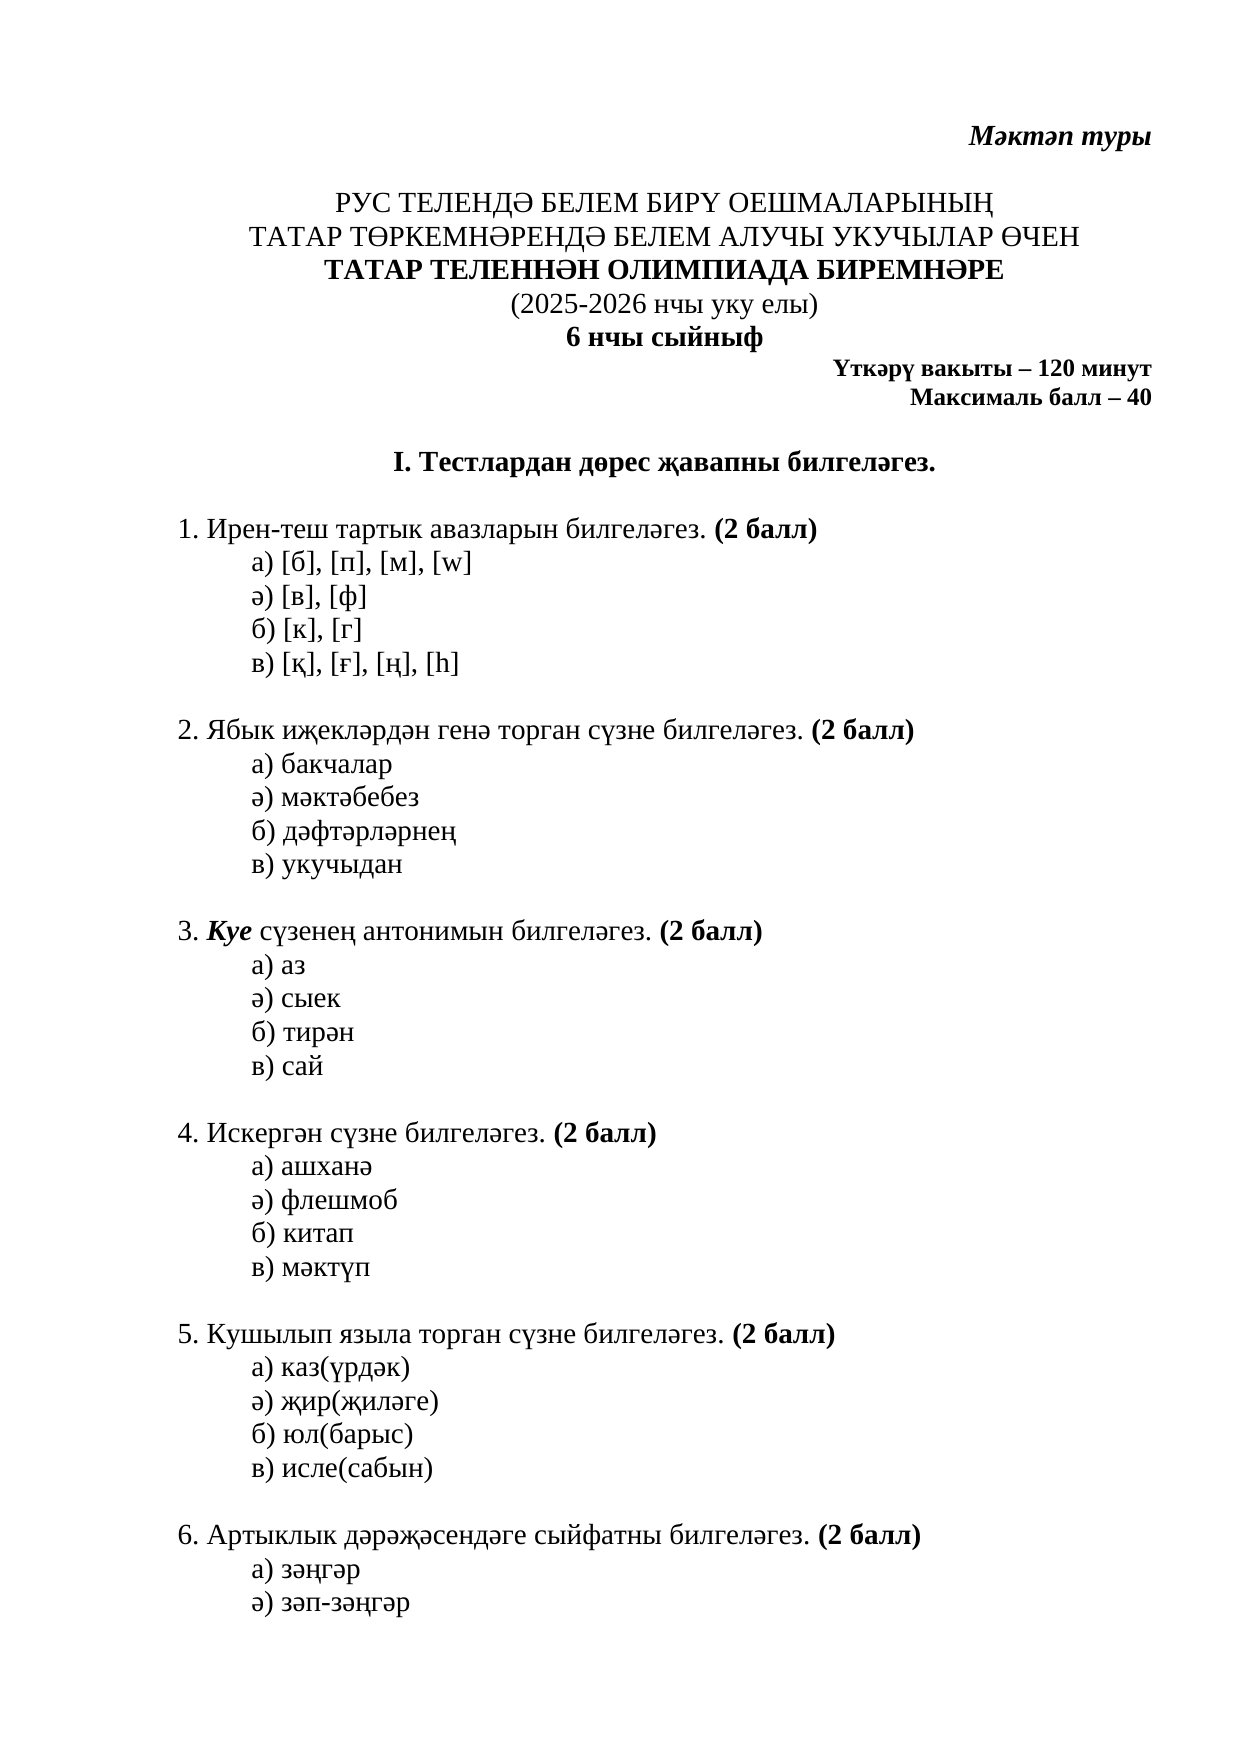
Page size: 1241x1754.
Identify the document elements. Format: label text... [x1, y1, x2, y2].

text I. Тестлардан дөрес җавапны билгеләгез. [177, 444, 1152, 477]
text в) укучыдан [177, 846, 1152, 880]
text ТАТАР ТӨРКЕМНӘРЕНДӘ БЕЛЕМ АЛУЧЫ УКУЧЫЛАР ӨЧЕН [177, 219, 1152, 252]
text в) исле(сабын) [177, 1450, 1152, 1484]
text в) мәктүп [177, 1249, 1152, 1282]
text б) юл(барыс) [177, 1417, 1152, 1450]
text 4. Искергән сүзне билгеләгез. (2 балл) [177, 1115, 1152, 1148]
text РУС ТЕЛЕНДӘ БЕЛЕМ БИРҮ ОЕШМАЛАРЫНЫҢ [177, 185, 1152, 219]
text а) ашханә [177, 1148, 1152, 1182]
text Максималь балл – 40 [177, 382, 1152, 410]
text ә) флешмоб [177, 1182, 1152, 1215]
text б) дәфтәрләрнең [177, 813, 1152, 846]
text 6 нчы сыйныф [177, 319, 1152, 353]
text в) [қ], [ғ], [ң], [һ] [177, 645, 1152, 679]
text б) тирән [177, 1014, 1152, 1048]
text 2. Ябык иҗекләрдән генә торган сүзне билгеләгез. (2 балл) [177, 712, 1152, 746]
text ә) мәктәбебез [177, 779, 1152, 813]
text Мәктәп туры [177, 118, 1152, 152]
text ТАТАР ТЕЛЕННӘН ОЛИМПИАДА БИРЕМНӘРЕ [177, 252, 1152, 286]
text а) бакчалар [177, 746, 1152, 779]
text а) каз(үрдәк) [177, 1349, 1152, 1383]
text ә) зәп-зәңгәр [177, 1584, 1152, 1618]
text 6. Артыклык дәрәҗәсендәге сыйфатны билгеләгез. (2 балл) [177, 1517, 1152, 1551]
text а) зәңгәр [177, 1551, 1152, 1584]
text а) [б], [п], [м], [w] [177, 544, 1152, 578]
text б) [к], [г] [177, 612, 1152, 645]
text Үткәрү вакыты – 120 минут [177, 353, 1152, 382]
text (2025-2026 нчы уку елы) [177, 286, 1152, 319]
text а) аз [177, 947, 1152, 981]
text б) китап [177, 1215, 1152, 1249]
text в) сай [177, 1048, 1152, 1081]
text ә) җир(җиләге) [177, 1383, 1152, 1417]
text ә) сыек [177, 981, 1152, 1014]
text 3. Куе сүзенең антонимын билгеләгез. (2 балл) [177, 913, 1152, 947]
text 1. Ирен-теш тартык авазларын билгеләгез. (2 балл) [177, 511, 1152, 544]
text 5. Кушылып языла торган сүзне билгеләгез. (2 балл) [177, 1316, 1152, 1349]
text ә) [в], [ф] [177, 578, 1152, 612]
